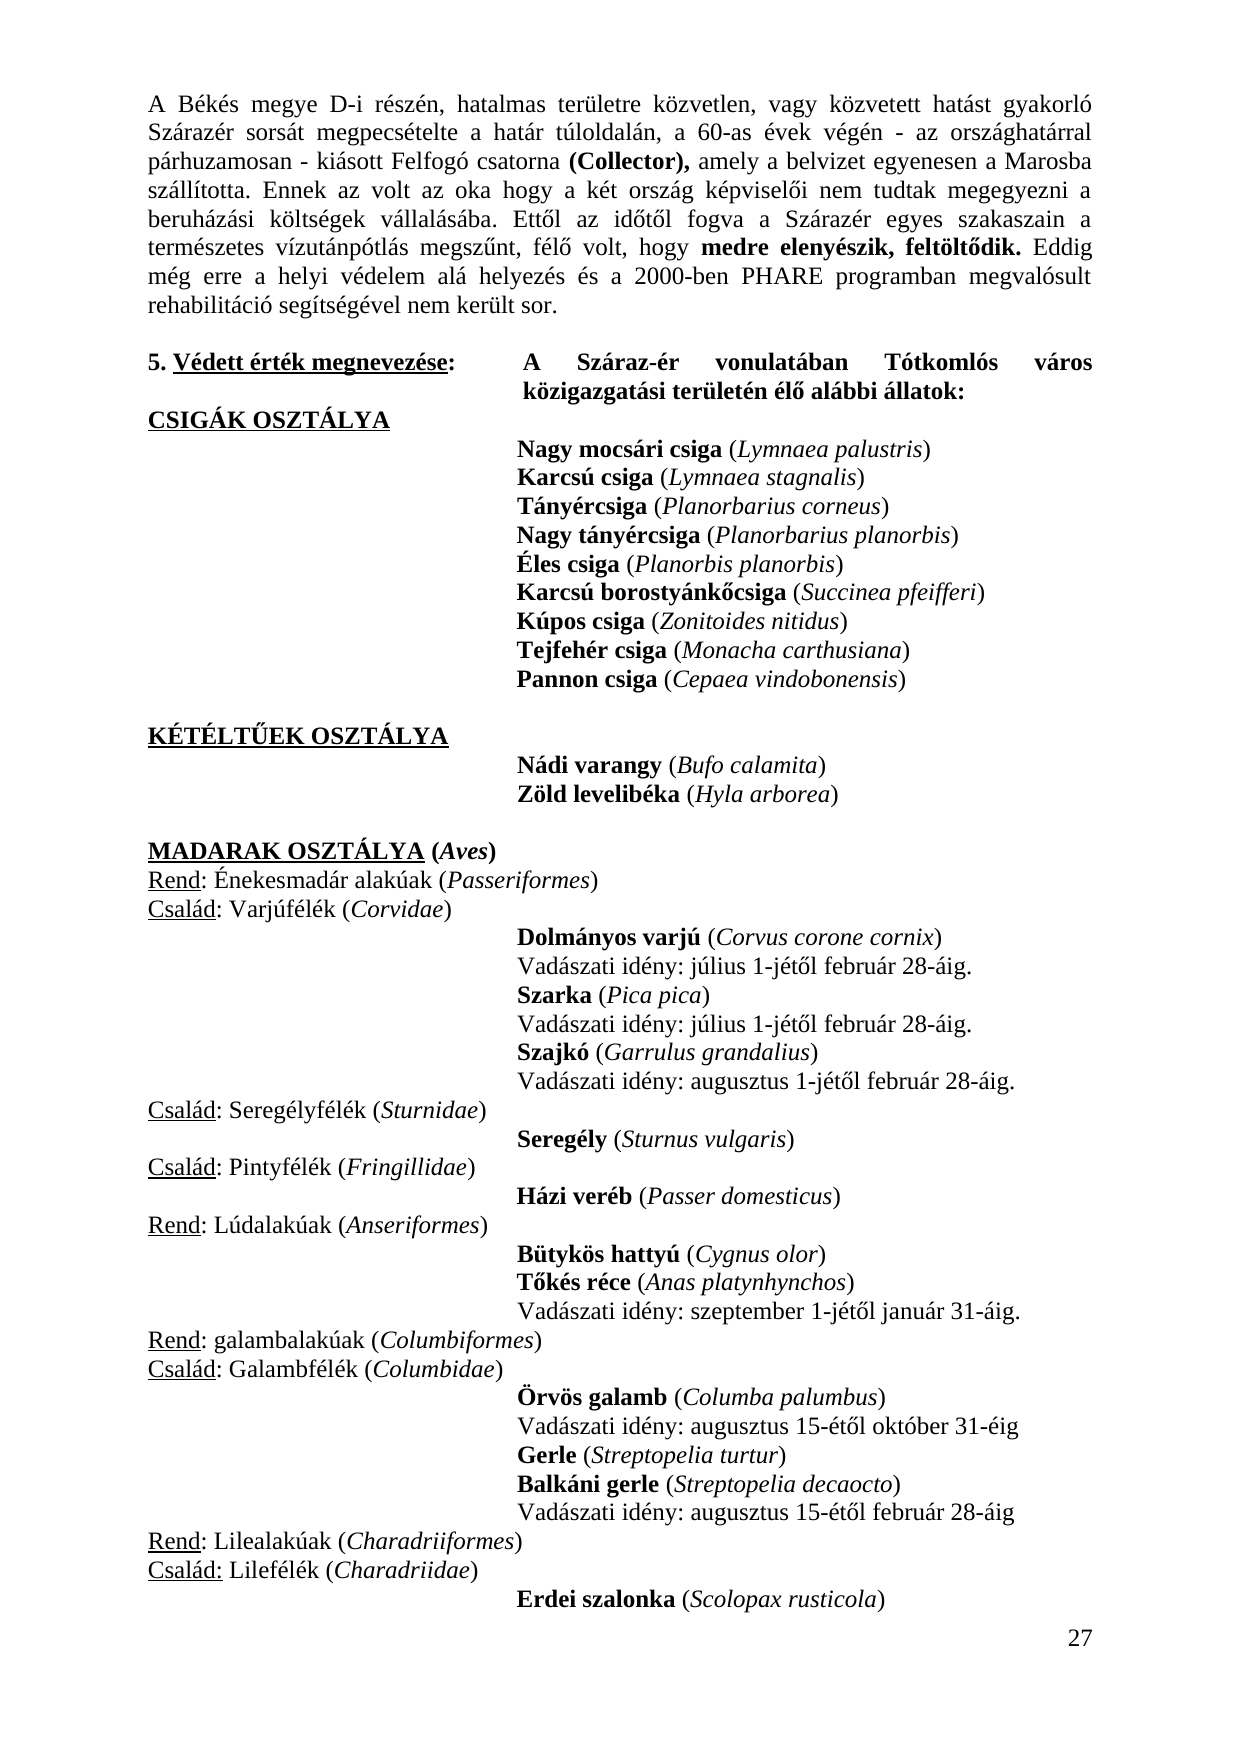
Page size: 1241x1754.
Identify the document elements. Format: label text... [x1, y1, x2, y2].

text Karcsú borostyánkőcsiga (Succinea pfeifferi) [443, 577, 1093, 606]
text Kúpos csiga (Zonitoides nitidus) [443, 606, 1093, 635]
text Család: Pintyfélék (Fringillidae) [148, 1152, 1093, 1181]
text Vadászati idény: július 1-jétől február 28-áig. [148, 951, 1093, 980]
text Bütykös hattyú (Cygnus olor) [148, 1239, 1093, 1267]
text Dolmányos varjú (Corvus corone cornix) [148, 922, 1093, 951]
text Nádi varangy (Bufo calamita) [148, 750, 1093, 779]
text Család: Lilefélék (Charadriidae) [148, 1555, 1093, 1584]
text Örvös galamb (Columba palumbus) [148, 1382, 1093, 1411]
text Tejfehér csiga (Monacha carthusiana) [443, 635, 1093, 664]
text 5. Védett érték megnevezése: A Száraz-ér vonulatában Tótkomlós város közigazgatási területén élő alábbi állatok: [148, 347, 1093, 405]
text Vadászati idény: szeptember 1-jétől január 31-áig. [148, 1296, 1093, 1325]
text Karcsú csiga (Lymnaea stagnalis) [148, 462, 1093, 491]
text Család: Galambfélék (Columbidae) [148, 1354, 1093, 1382]
text Vadászati idény: július 1-jétől február 28-áig. [148, 1009, 1093, 1037]
text Rend: Lilealakúak (Charadriiformes) [148, 1526, 1093, 1555]
text Család: Varjúfélék (Corvidae) [148, 894, 1093, 922]
text Nagy mocsári csiga (Lymnaea palustris) [148, 434, 1093, 462]
text Család: Seregélyfélék (Sturnidae) [148, 1095, 1093, 1124]
text MADARAK OSZTÁLYA (Aves) [148, 836, 1093, 865]
text KÉTÉLTŰEK OSZTÁLYA [148, 721, 1093, 750]
text CSIGÁK OSZTÁLYA [148, 405, 1093, 434]
text Tőkés réce (Anas platynhynchos) [516, 1267, 1093, 1296]
text Vadászati idény: augusztus 15-étől október 31-éig [148, 1411, 1093, 1440]
text Seregély (Sturnus vulgaris) [148, 1124, 1093, 1152]
text Pannon csiga (Cepaea vindobonensis) [443, 664, 1093, 692]
text Szarka (Pica pica) [148, 980, 1093, 1009]
text Gerle (Streptopelia turtur) [148, 1440, 1093, 1469]
text Rend: Lúdalakúak (Anseriformes) [148, 1210, 1093, 1239]
text Balkáni gerle (Streptopelia decaocto) [148, 1469, 1093, 1497]
text Zöld levelibéka (Hyla arborea) [148, 779, 1093, 807]
text Vadászati idény: augusztus 15-étől február 28-áig [148, 1497, 1093, 1526]
text A Békés megye D-i részén, hatalmas területre közvetlen, vagy közvetett hatást gyakorló Szárazér sorsát megpecsételte a határ túloldalán, a 60-as évek végén - az országhatárral párhuzamosan - kiásott Felfogó csatorna (Collector), amely a belvizet egyenesen a Marosba szállította. Ennek az volt az oka hogy a két ország képviselői nem tudtak megegyezni a beruházási költségek vállalásába. Ettől az időtől fogva a Szárazér egyes szakaszain a természetes vízutánpótlás megszűnt, félő volt, hogy medre elenyészik, feltöltődik. Eddig még erre a helyi védelem alá helyezés és a 2000-ben PHARE programban megvalósult rehabilitáció segítségével nem került sor. [148, 89, 1093, 319]
text Házi veréb (Passer domesticus) [443, 1181, 1093, 1210]
text Rend: Énekesmadár alakúak (Passeriformes) [148, 865, 1093, 894]
text Rend: galambalakúak (Columbiformes) [148, 1325, 1093, 1354]
text Erdei szalonka (Scolopax rusticola) [516, 1584, 1093, 1612]
text Szajkó (Garrulus grandalius) [148, 1037, 1093, 1066]
text Nagy tányércsiga (Planorbarius planorbis) [443, 520, 1093, 549]
text Éles csiga (Planorbis planorbis) [443, 549, 1093, 577]
text Vadászati idény: augusztus 1-jétől február 28-áig. [148, 1066, 1093, 1095]
text Tányércsiga (Planorbarius corneus) [148, 491, 1093, 520]
